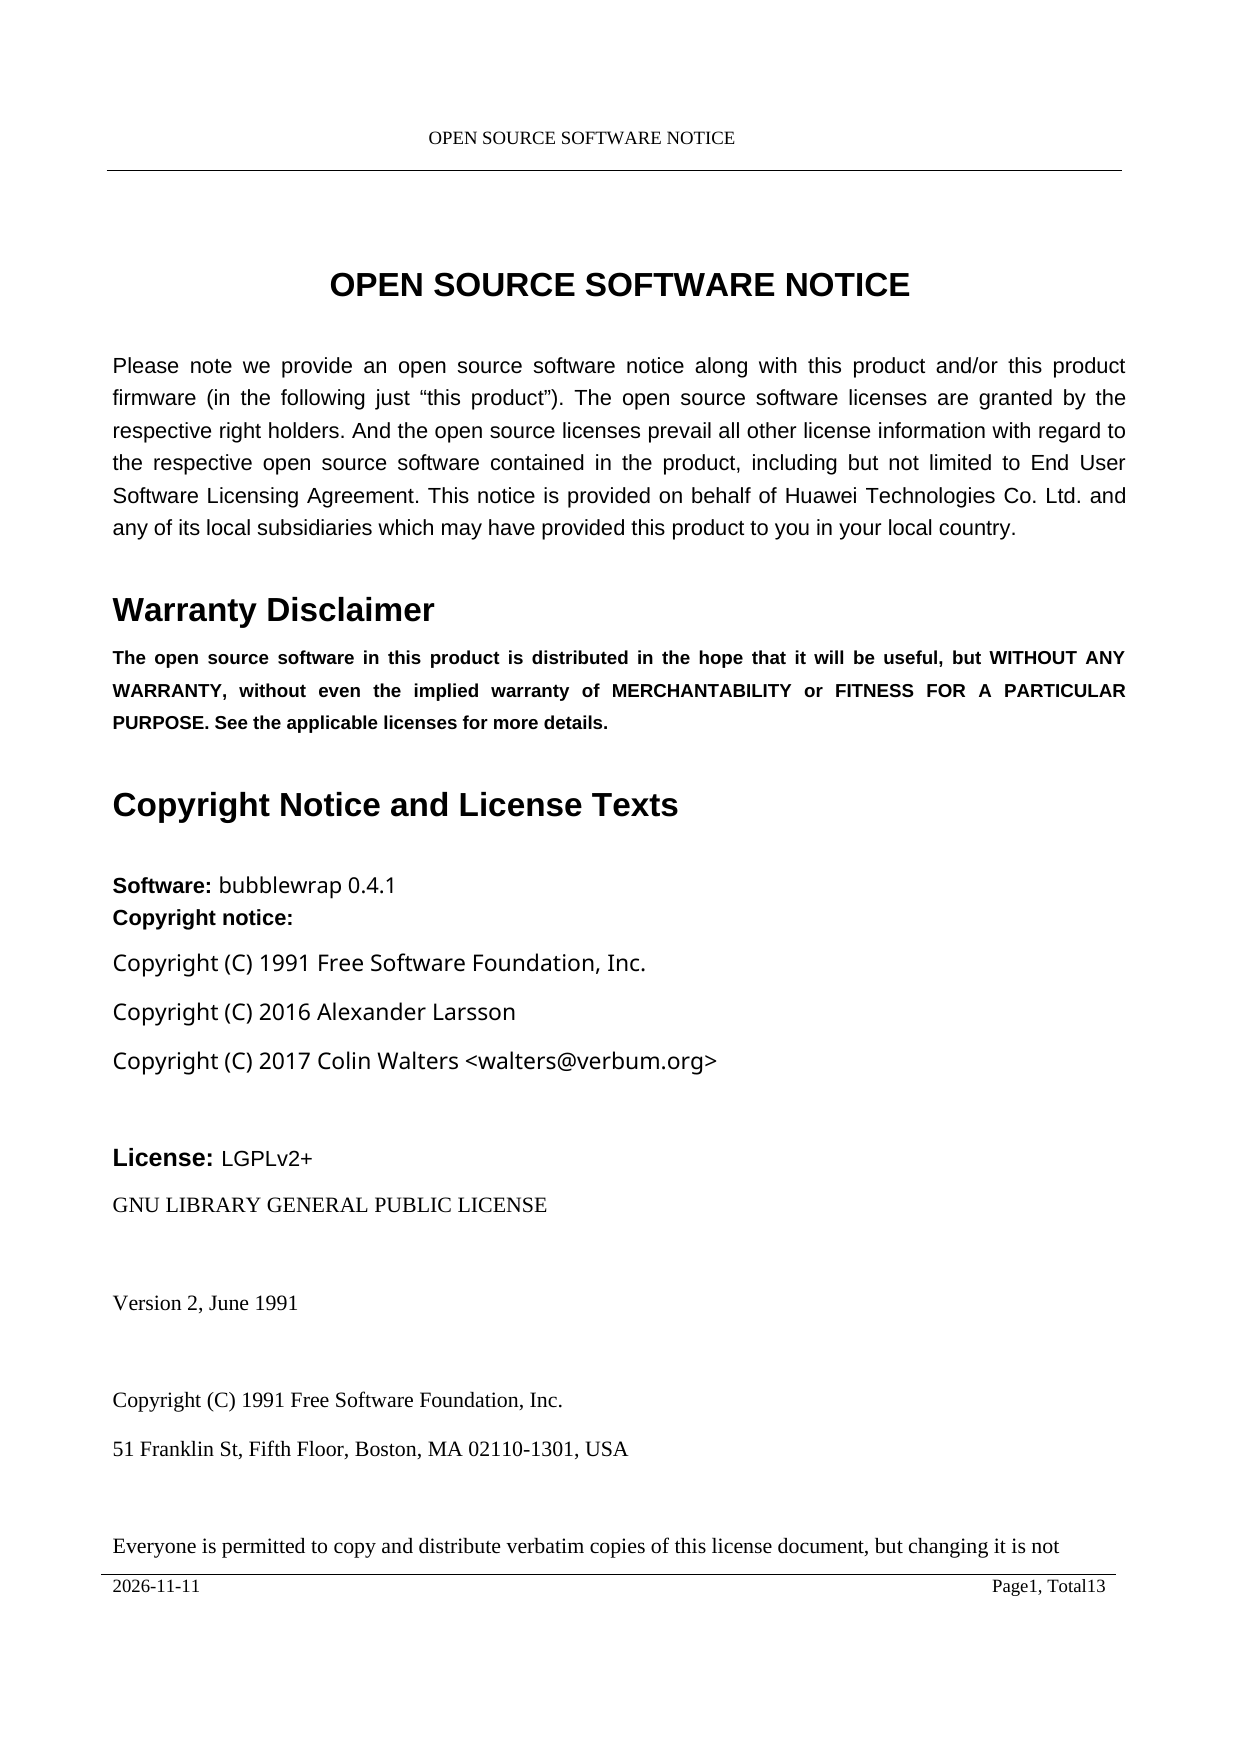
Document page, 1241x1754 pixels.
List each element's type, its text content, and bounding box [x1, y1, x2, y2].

text Please note we provide an open source software notice along with this product and/or this product firmware (in the following just “this product”). The open source software licenses are granted by the respective right holders. And the open source licenses prevail all other license information with regard to the respective open source software contained in the product, including but not limited to End User Software Licensing Agreement. This notice is provided on behalf of Huawei Technologies Co. Ltd. and any of its local subsidiaries which may have provided this product to you in your local country. [112, 349, 1128, 544]
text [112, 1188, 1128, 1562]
text Copyright (C) 1991 Free Software Foundation, Inc. Copyright (C) 2016 Alexander Larsson Copyright (C) 2017 Colin Walters <walters@verbum.org> [112, 947, 1128, 1125]
text The open source software in this product is distributed in the hope that it will be useful, but WITHOUT ANY WARRANTY, without even the implied warranty of MERCHANTABILITY or FITNESS FOR A PARTICULAR PURPOSE. See the applicable licenses for more details. [112, 641, 1128, 739]
text Software: bubblewrap 0.4.1 [112, 869, 1128, 901]
text Copyright Notice and License Texts [112, 771, 1128, 836]
text Warranty Disclaimer [112, 576, 1128, 641]
text OPEN SOURCE SOFTWARE NOTICE [112, 251, 1128, 316]
text Copyright notice: [112, 901, 1128, 934]
text License: LGPLv2+ [112, 1142, 1128, 1174]
